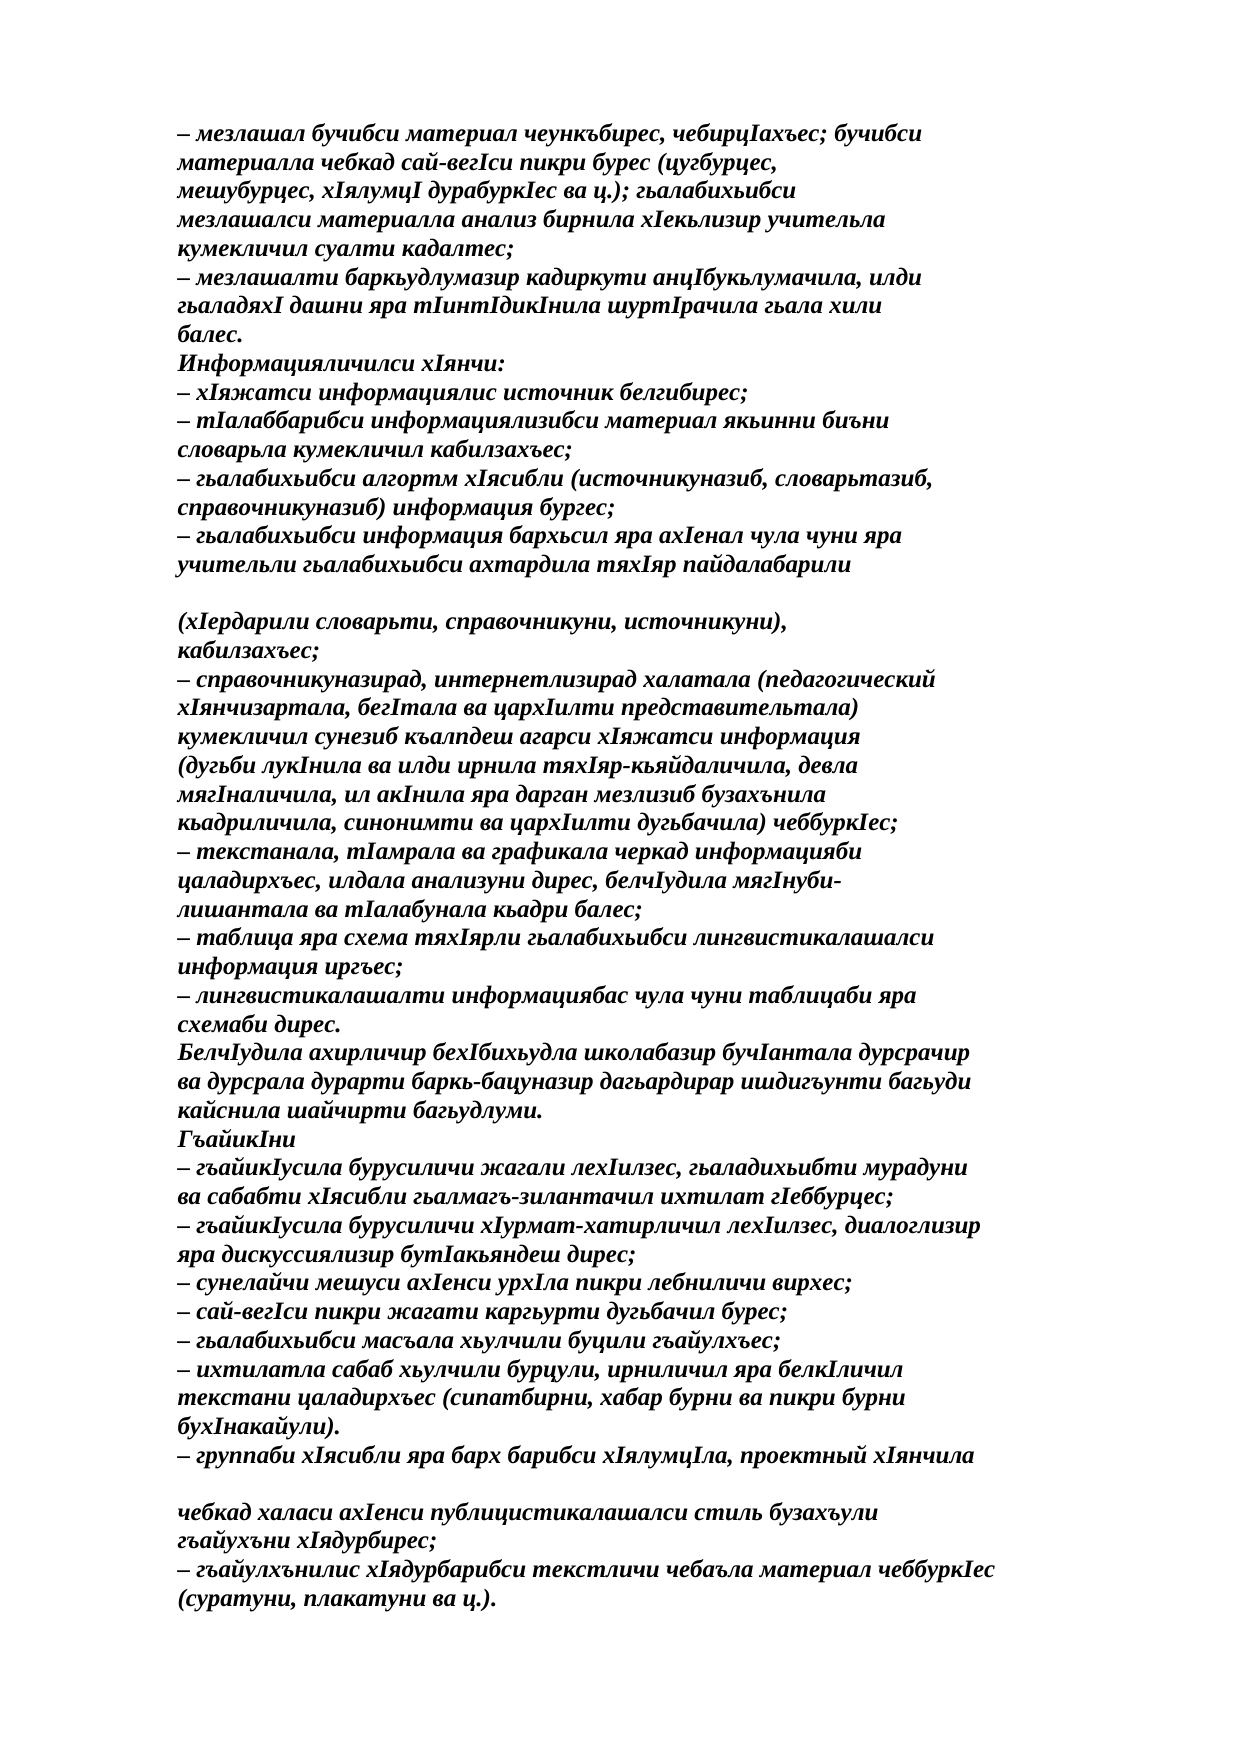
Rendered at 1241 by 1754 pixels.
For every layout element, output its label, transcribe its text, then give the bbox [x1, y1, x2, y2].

text чебкад халаси ахIенси публицистикалашалси стиль бузахъули [177, 1497, 1152, 1525]
text (суратуни, плакатуни ва ц.). [177, 1583, 1152, 1612]
text – гъайулхънилис хIядурбарибси текстличи чебаъла материал чеббуркIес [177, 1554, 1152, 1583]
text – хIяжатси информациялис источник белгибирес; [177, 377, 1152, 406]
text ва дурсрала дурарти баркь-бацуназир дагьардирар ишдигъунти багьуди [177, 1066, 1152, 1095]
text кумекличил сунезиб къалпдеш агарси хIяжатси информация [177, 721, 1152, 750]
text кайснила шайчирти багьудлуми. [177, 1095, 1152, 1124]
text Информацияличилси хIянчи: [177, 348, 1152, 377]
text – гьалабихьибси алгортм хIясибли (источникуназиб, словарьтазиб, [177, 463, 1152, 492]
text балес. [177, 319, 1152, 348]
text – справочникуназирад, интернетлизирад халатала (педагогический [177, 664, 1152, 692]
text – гъайикIусила бурусиличи жагали лехIилзес, гьаладихьибти мурадуни [177, 1152, 1152, 1181]
text БелчIудила ахирличир бехIбихьудла школабазир бучIантала дурсрачир [177, 1037, 1152, 1066]
text (хIердарили словарьти, справочникуни, источникуни), [177, 606, 1152, 635]
text – тIалаббарибси информациялизибси материал якьинни биъни [177, 406, 1152, 434]
text – группаби хIясибли яра барх барибси хIялумцIла, проектный хIянчила [177, 1440, 1152, 1469]
text схемаби дирес. [177, 1009, 1152, 1037]
text гъайухъни хIядурбирес; [177, 1525, 1152, 1554]
text бухIнакайули). [177, 1411, 1152, 1440]
text – лингвистикалашалти информациябас чула чуни таблицаби яра [177, 980, 1152, 1009]
text кабилзахъес; [177, 635, 1152, 664]
text – мезлашал бучибси материал чеункъбирес, чебирцIахъес; бучибси [177, 118, 1152, 147]
text – мезлашалти баркьудлумазир кадиркути анцIбукьлумачила, илди [177, 262, 1152, 291]
text ва сабабти хIясибли гьалмагъ-зилантачил ихтилат гIеббурцес; [177, 1181, 1152, 1210]
text кумекличил суалти кадалтес; [177, 233, 1152, 262]
text мягIналичила, ил акIнила яра дарган мезлизиб бузахънила [177, 779, 1152, 807]
text мезлашалси материалла анализ бирнила хIекьлизир учительла [177, 204, 1152, 233]
text – таблица яра схема тяхIярли гьалабихьибси лингвистикалашалси [177, 922, 1152, 951]
text гьаладяхI дашни яра тIинтIдикIнила шуртIрачила гьала хили [177, 291, 1152, 319]
text ГъайикIни [177, 1124, 1152, 1152]
text – сай-вегIси пикри жагати каргьурти дугьбачил бурес; [177, 1296, 1152, 1325]
text – сунелайчи мешуси ахIенси урхIла пикри лебниличи вирхес; [177, 1267, 1152, 1296]
text – ихтилатла сабаб хьулчили бурцули, ирниличил яра белкIличил [177, 1354, 1152, 1382]
text яра дискуссиялизир бутIакьяндеш дирес; [177, 1239, 1152, 1267]
text – гьалабихьибси масъала хьулчили буцили гъайулхъес; [177, 1325, 1152, 1354]
text – гьалабихьибси информация бархьсил яра ахIенал чула чуни яра [177, 521, 1152, 549]
text цаладирхъес, илдала анализуни дирес, белчIудила мягIнуби- [177, 865, 1152, 894]
text (дугьби лукIнила ва илди ирнила тяхIяр-кьяйдаличила, девла [177, 750, 1152, 779]
text текстани цаладирхъес (сипатбирни, хабар бурни ва пикри бурни [177, 1382, 1152, 1411]
text материалла чебкад сай-вегIси пикри бурес (цугбурцес, [177, 147, 1152, 176]
text хIянчизартала, бегIтала ва цархIилти представительтала) [177, 692, 1152, 721]
text информация иргъес; [177, 951, 1152, 980]
text мешубурцес, хIялумцI дурабуркIес ва ц.); гьалабихьибси [177, 176, 1152, 204]
text кьадриличила, синонимти ва цархIилти дугьбачила) чеббуркIес; [177, 807, 1152, 836]
text справочникуназиб) информация бургес; [177, 492, 1152, 521]
text лишантала ва тIалабунала кьадри балес; [177, 894, 1152, 922]
text – гъайикIусила бурусиличи хIурмат-хатирличил лехIилзес, диалоглизир [177, 1210, 1152, 1239]
text учительли гьалабихьибси ахтардила тяхIяр пайдалабарили [177, 549, 1152, 578]
text – текстанала, тIамрала ва графикала черкад информацияби [177, 836, 1152, 865]
text словарьла кумекличил кабилзахъес; [177, 434, 1152, 463]
